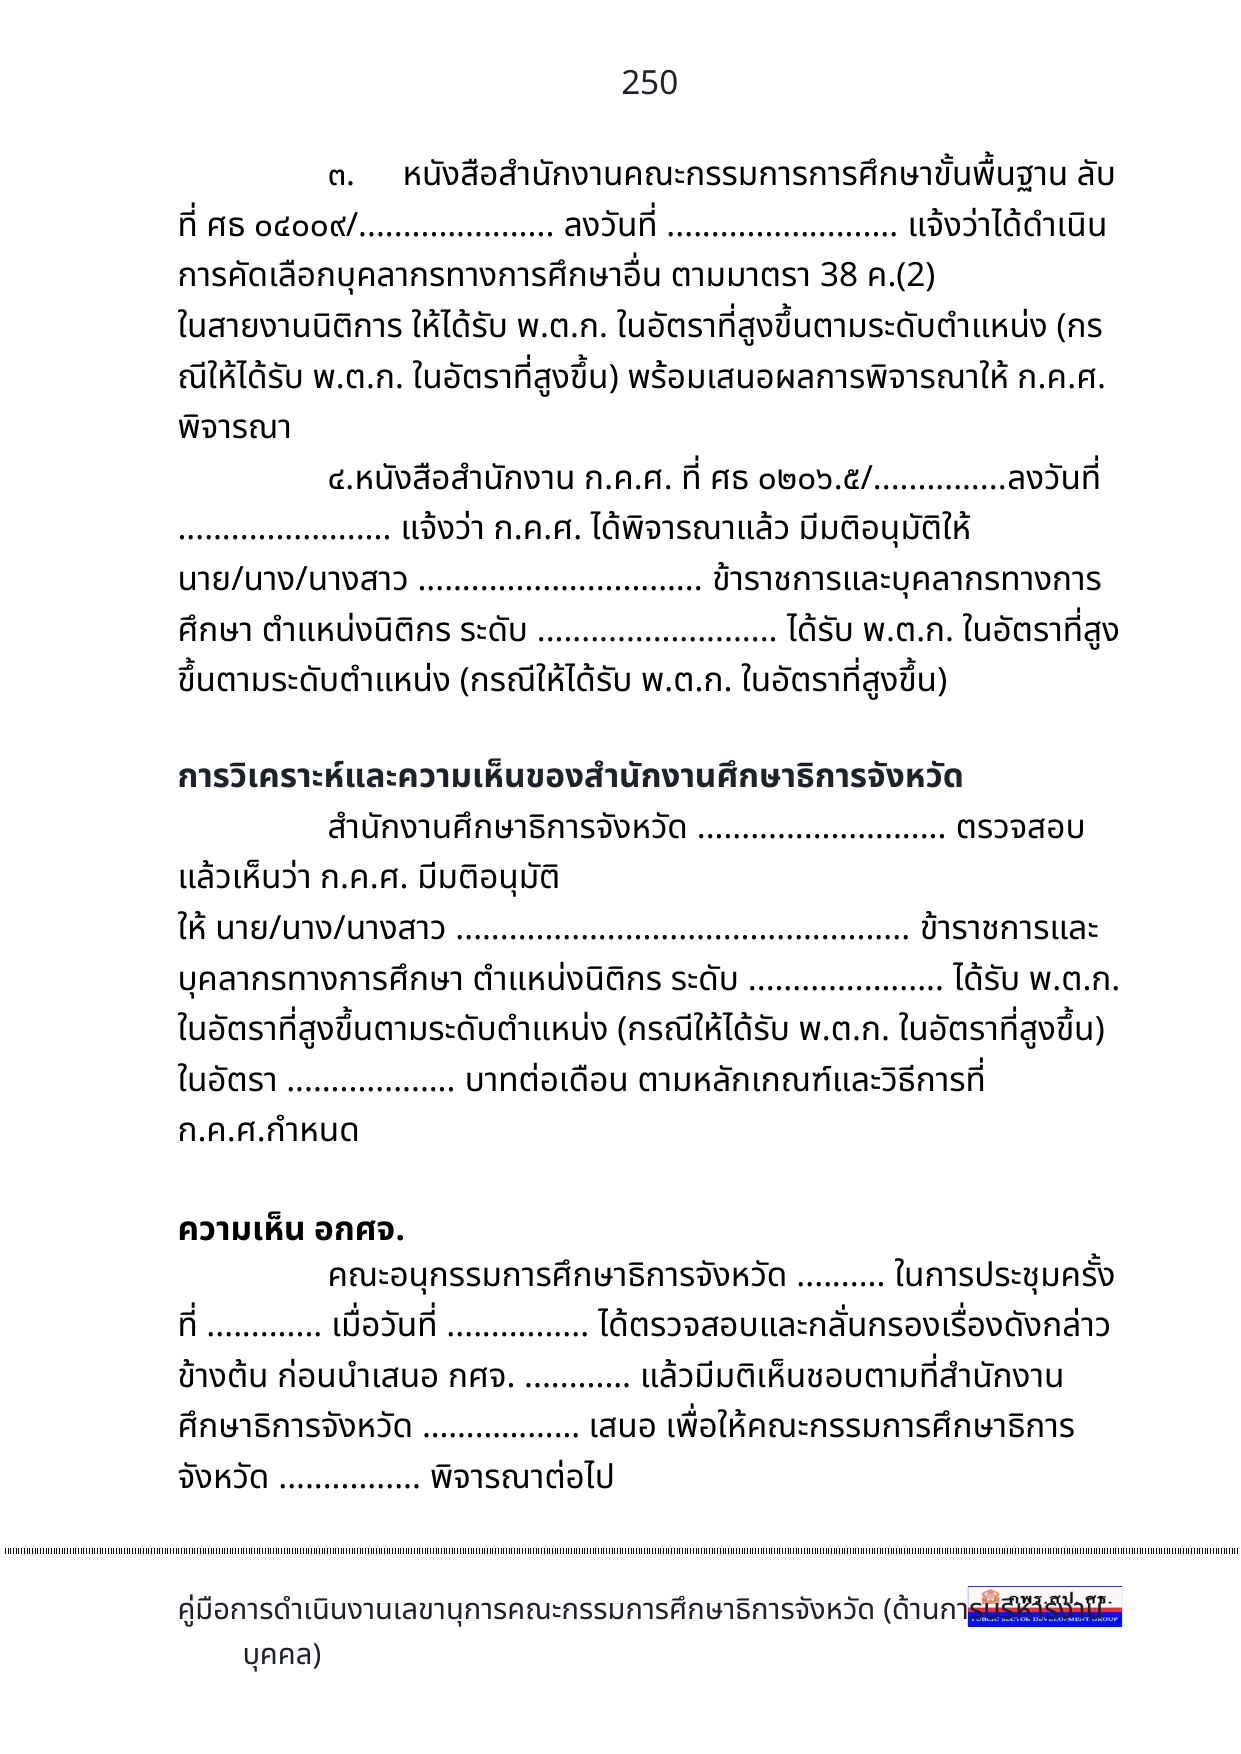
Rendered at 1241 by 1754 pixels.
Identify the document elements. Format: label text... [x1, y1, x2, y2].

picture [967, 1586, 1123, 1627]
text ความเห็น อกศจ. [177, 1202, 1122, 1250]
text ๓. หนังสือสำนักงานคณะกรรมการการศึกษาขั้นพื้นฐาน ลับ ที่ ศธ ๐๔๐๐๙/...................... ลงวันที่ .......................... แจ้งว่าได้ดำเนินการคัดเลือกบุคลากรทางการศึกษาอื่น ตามมาตรา 38 ค.(2) ในสายงานนิติการ ให้ได้รับ พ.ต.ก. ในอัตราที่สูงขึ้นตามระดับตำแหน่ง (กรณีให้ได้รับ พ.ต.ก. ในอัตราที่สูงขึ้น) พร้อมเสนอผลการพิจารณาให้ ก.ค.ศ. พิจารณา [177, 150, 1122, 453]
text ๔. หนังสือสำนักงาน ก.ค.ศ. ที่ ศธ ๐๒๐๖.๕/...............ลงวันที่ ........................ แจ้งว่า ก.ค.ศ. ได้พิจารณาแล้ว มีมติอนุมัติให้ นาย/นาง/นางสาว ................................ ข้าราชการและบุคลากรทางการศึกษา ตำแหน่งนิติกร ระดับ ........................... ได้รับ พ.ต.ก. ในอัตราที่สูงขึ้นตามระดับตำแหน่ง (กรณีให้ได้รับ พ.ต.ก. ในอัตราที่สูงขึ้น) [177, 453, 1122, 707]
text คณะอนุกรรมการศึกษาธิการจังหวัด .......... ในการประชุมครั้งที่ ............. เมื่อวันที่ ................ ได้ตรวจสอบและกลั่นกรองเรื่องดังกล่าวข้างต้น ก่อนนำเสนอ กศจ. ............ แล้วมีมติเห็นชอบตามที่สำนักงานศึกษาธิการจังหวัด ……………… เสนอ เพื่อให้คณะกรรมการศึกษาธิการจังหวัด ................ พิจารณาต่อไป [177, 1250, 1122, 1503]
text สำนักงานศึกษาธิการจังหวัด ............................ ตรวจสอบแล้วเห็นว่า ก.ค.ศ. มีมติอนุมัติ ให้ นาย/นาง/นางสาว ................................................... ข้าราชการและบุคลากรทางการศึกษา ตำแหน่งนิติกร ระดับ ...................... ได้รับ พ.ต.ก. ในอัตราที่สูงขึ้นตามระดับตำแหน่ง (กรณีให้ได้รับ พ.ต.ก. ในอัตราที่สูงขึ้น) ในอัตรา ................... บาทต่อเดือน ตามหลักเกณฑ์และวิธีการที่ ก.ค.ศ.กำหนด [177, 802, 1122, 1157]
text การวิเคราะห์และความเห็นของสำนักงานศึกษาธิการจังหวัด [177, 752, 1122, 802]
